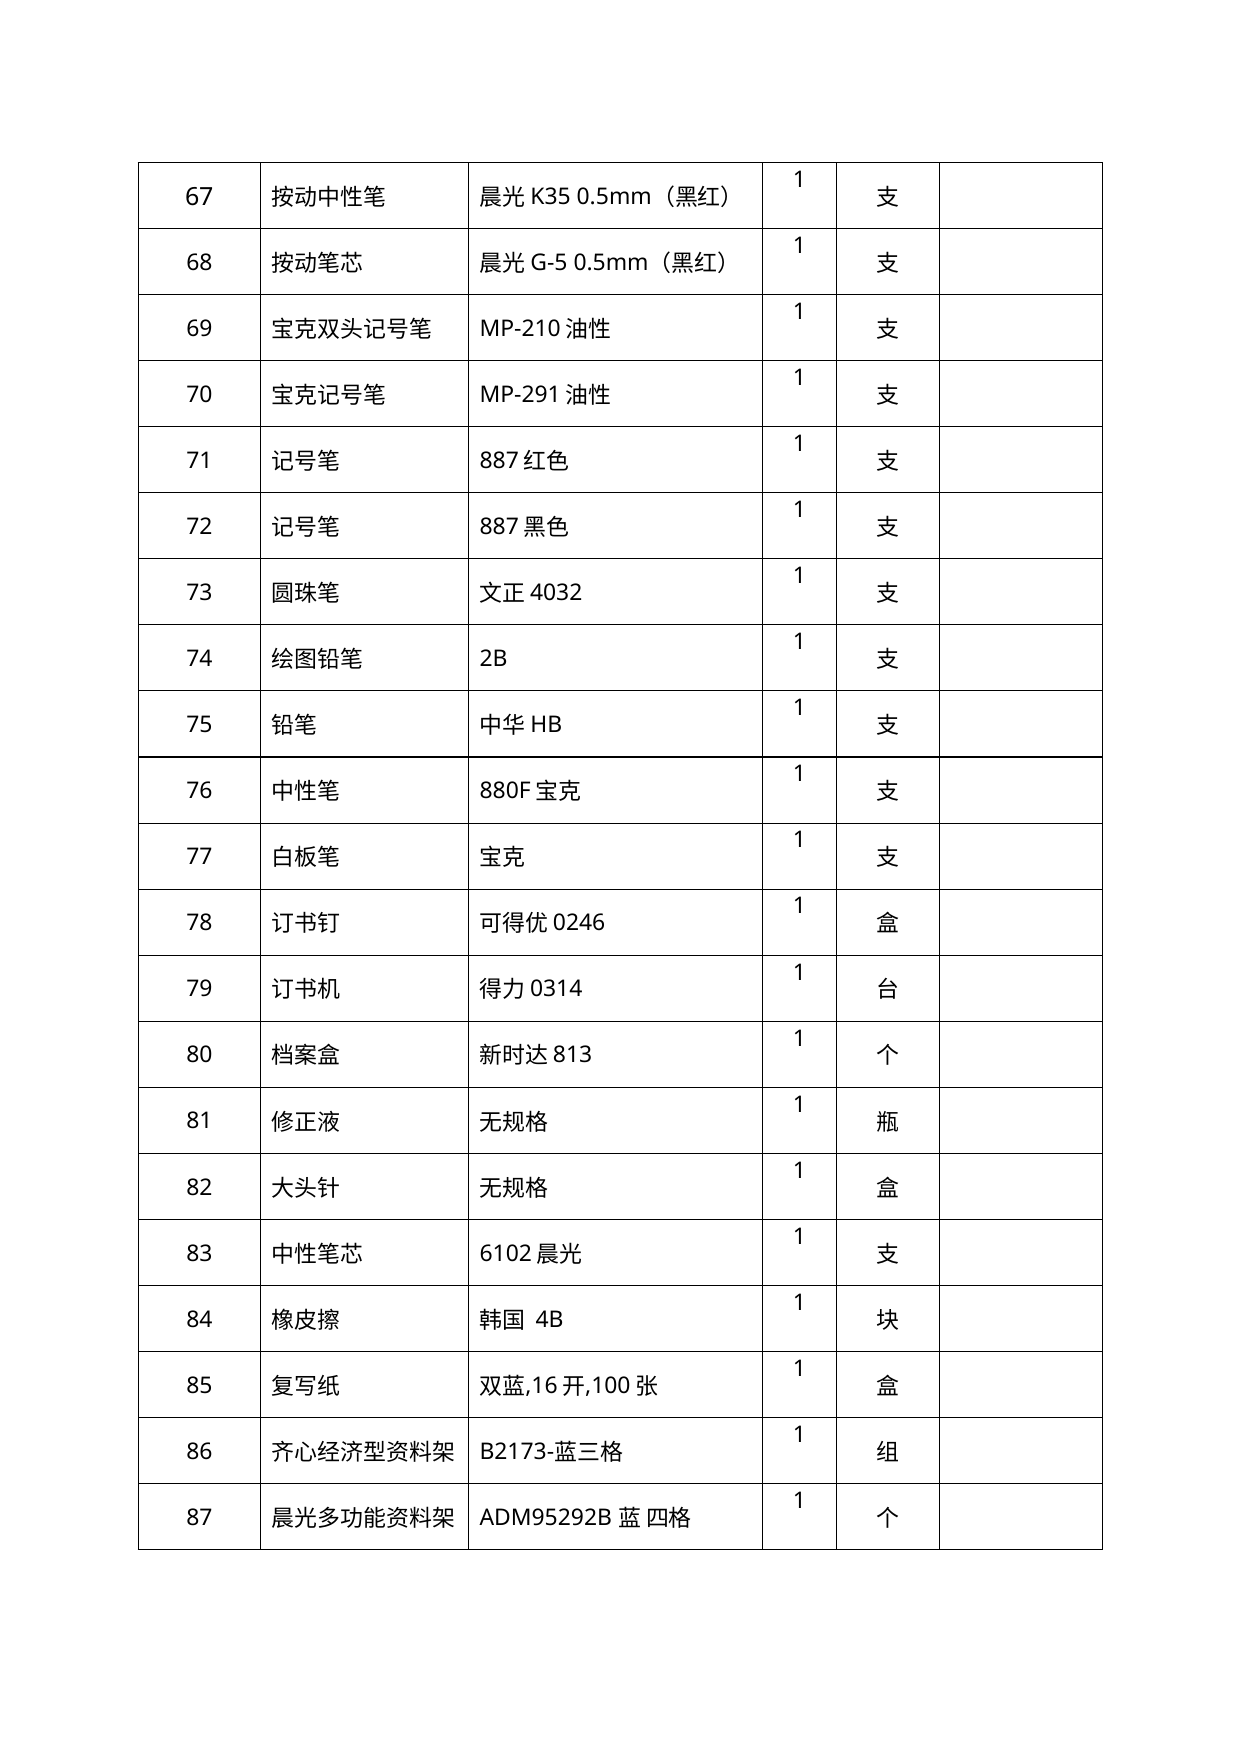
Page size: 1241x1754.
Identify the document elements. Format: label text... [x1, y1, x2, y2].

table_cell 83 [139, 1220, 260, 1285]
table_cell 瓶 [837, 1088, 939, 1153]
table_cell 按动中性笔 [261, 163, 468, 228]
table_cell 个 [837, 1022, 939, 1087]
table_cell 支 [837, 427, 939, 492]
table_cell 887红色 [469, 427, 762, 492]
table_cell 复写纸 [261, 1352, 468, 1417]
table_cell 个 [837, 1484, 939, 1549]
table_cell [940, 1088, 1102, 1153]
table_cell 宝克 [469, 824, 762, 888]
table_cell 76 [139, 758, 260, 822]
table_cell 无规格 [469, 1154, 762, 1219]
table_cell [940, 361, 1102, 426]
table_cell 1 [763, 1220, 836, 1285]
table_cell 档案盒 [261, 1022, 468, 1087]
table_cell 79 [139, 956, 260, 1021]
table_cell 可得优0246 [469, 890, 762, 954]
table_cell 得力0314 [469, 956, 762, 1021]
table_cell B2173-蓝三格 [469, 1418, 762, 1483]
table_cell 支 [837, 493, 939, 558]
table_cell 支 [837, 691, 939, 756]
table_cell 82 [139, 1154, 260, 1219]
table_cell 橡皮擦 [261, 1286, 468, 1351]
table_cell 1 [763, 625, 836, 690]
table_cell 73 [139, 559, 260, 624]
table_cell 盒 [837, 890, 939, 954]
table_cell 按动笔芯 [261, 229, 468, 294]
table_cell 订书钉 [261, 890, 468, 954]
table_cell 修正液 [261, 1088, 468, 1153]
table_cell 78 [139, 890, 260, 954]
table_cell 1 [763, 956, 836, 1021]
table_cell 宝克双头记号笔 [261, 295, 468, 360]
table_cell [940, 1022, 1102, 1087]
table_cell 齐心经济型资料架 [261, 1418, 468, 1483]
table_cell 80 [139, 1022, 260, 1087]
table_cell 晨光多功能资料架 [261, 1484, 468, 1549]
table_cell 84 [139, 1286, 260, 1351]
table_cell 支 [837, 758, 939, 822]
table_cell 记号笔 [261, 427, 468, 492]
table_cell 887黑色 [469, 493, 762, 558]
table_cell 晨光 G-5 0.5mm（黑红） [469, 229, 762, 294]
table_cell 1 [763, 559, 836, 624]
table_cell 85 [139, 1352, 260, 1417]
table_cell 1 [763, 890, 836, 954]
table_cell [940, 956, 1102, 1021]
table_cell 文正4032 [469, 559, 762, 624]
table_cell [940, 163, 1102, 228]
table_cell 70 [139, 361, 260, 426]
table_cell 72 [139, 493, 260, 558]
table_cell 中华 HB [469, 691, 762, 756]
table_cell 1 [763, 1088, 836, 1153]
table_cell 77 [139, 824, 260, 888]
table_cell [940, 559, 1102, 624]
table_cell 支 [837, 229, 939, 294]
table_cell [940, 1220, 1102, 1285]
table_cell [940, 824, 1102, 888]
table_cell 支 [837, 824, 939, 888]
table_cell [940, 493, 1102, 558]
table_cell 铅笔 [261, 691, 468, 756]
table_cell MP-291油性 [469, 361, 762, 426]
table_cell 订书机 [261, 956, 468, 1021]
table_cell ADM95292B 蓝 四格 [469, 1484, 762, 1549]
table_cell 支 [837, 361, 939, 426]
table_cell [940, 229, 1102, 294]
table_cell [940, 890, 1102, 954]
table_cell 1 [763, 427, 836, 492]
table_cell 1 [763, 691, 836, 756]
table_cell 1 [763, 1022, 836, 1087]
table_cell 71 [139, 427, 260, 492]
table_cell 1 [763, 1484, 836, 1549]
table_cell 中性笔 [261, 758, 468, 822]
table_cell 块 [837, 1286, 939, 1351]
table_cell 67 [139, 163, 260, 228]
table_cell 白板笔 [261, 824, 468, 888]
table_cell 1 [763, 229, 836, 294]
table_cell 1 [763, 361, 836, 426]
table_cell 支 [837, 1220, 939, 1285]
table_cell 盒 [837, 1154, 939, 1219]
table_cell 盒 [837, 1352, 939, 1417]
table_cell MP-210油性 [469, 295, 762, 360]
table_cell 1 [763, 1154, 836, 1219]
table_cell 圆珠笔 [261, 559, 468, 624]
table_cell 86 [139, 1418, 260, 1483]
table_cell [940, 1418, 1102, 1483]
table_cell 880F宝克 [469, 758, 762, 822]
table_cell 新时达813 [469, 1022, 762, 1087]
table_cell 无规格 [469, 1088, 762, 1153]
table_cell [940, 1352, 1102, 1417]
table_cell 组 [837, 1418, 939, 1483]
table_cell 6102晨光 [469, 1220, 762, 1285]
table_cell 大头针 [261, 1154, 468, 1219]
table_cell 75 [139, 691, 260, 756]
table_cell 1 [763, 1418, 836, 1483]
table_cell [940, 758, 1102, 822]
table_cell 1 [763, 824, 836, 888]
table_cell [940, 625, 1102, 690]
table_cell 晨光 K35 0.5mm（黑红） [469, 163, 762, 228]
table_cell 中性笔芯 [261, 1220, 468, 1285]
table_cell 2B [469, 625, 762, 690]
table_cell [940, 1484, 1102, 1549]
table_cell 1 [763, 295, 836, 360]
table_cell 支 [837, 559, 939, 624]
table_cell [940, 427, 1102, 492]
table_cell [940, 691, 1102, 756]
table_cell 69 [139, 295, 260, 360]
table_cell 1 [763, 1352, 836, 1417]
table_cell 1 [763, 758, 836, 822]
table_cell 支 [837, 295, 939, 360]
table_cell 支 [837, 625, 939, 690]
table_cell 1 [763, 163, 836, 228]
table_cell 68 [139, 229, 260, 294]
table_cell 绘图铅笔 [261, 625, 468, 690]
table_cell 双蓝,16开,100张 [469, 1352, 762, 1417]
table_cell 1 [763, 1286, 836, 1351]
table_cell 74 [139, 625, 260, 690]
table_cell 1 [763, 493, 836, 558]
table_cell 87 [139, 1484, 260, 1549]
table_cell [940, 1154, 1102, 1219]
table_cell 支 [837, 163, 939, 228]
table_cell 台 [837, 956, 939, 1021]
table_cell 宝克记号笔 [261, 361, 468, 426]
table_cell [940, 1286, 1102, 1351]
table_cell 韩国 4B [469, 1286, 762, 1351]
table_cell 81 [139, 1088, 260, 1153]
table_cell 记号笔 [261, 493, 468, 558]
table_cell [940, 295, 1102, 360]
